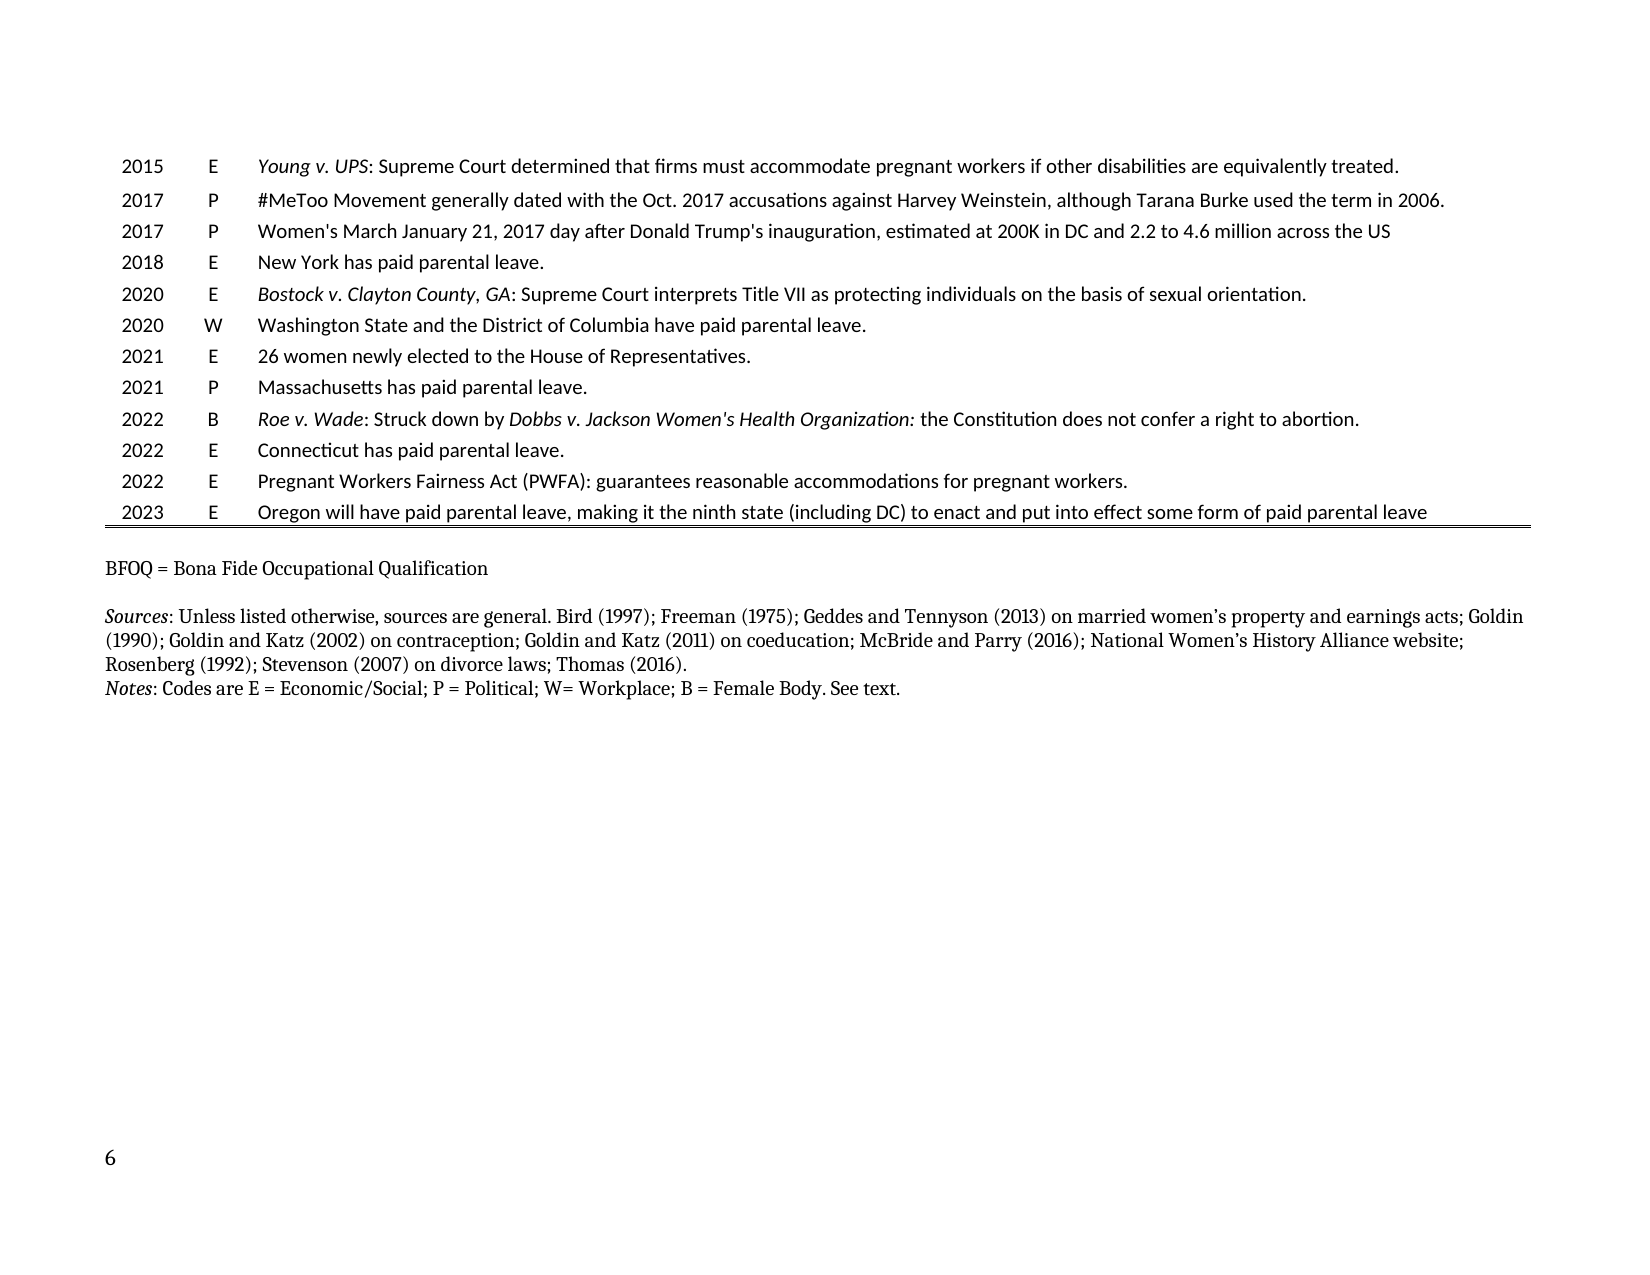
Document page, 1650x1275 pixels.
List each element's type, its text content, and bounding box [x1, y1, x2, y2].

table_cell E [180, 431, 246, 462]
table_cell Connecticut has paid parental leave. [246, 431, 1531, 462]
table_cell Oregon will have paid parental leave, making it the ninth state (including DC) to enact and put into effect some form of paid parental leave [246, 494, 1531, 525]
table_cell 2022 [105, 462, 180, 494]
table_cell B [180, 400, 246, 431]
table_cell 2020 [105, 306, 180, 337]
table_cell Roe v. Wade: Struck down by Dobbs v. Jackson Women's Health Organization: the Constitution does not confer a right to abortion. [246, 400, 1531, 431]
table_cell P [180, 369, 246, 400]
table_cell E [180, 275, 246, 306]
table_cell 2022 [105, 400, 180, 431]
table_cell New York has paid parental leave. [246, 244, 1531, 275]
text BFOQ = Bona Fide Occupational Qualification [105, 557, 1545, 581]
table_cell 2020 [105, 275, 180, 306]
table_cell P [180, 213, 246, 244]
table_cell 2021 [105, 337, 180, 369]
table_cell #MeToo Movement generally dated with the Oct. 2017 accusations against Harvey Weinstein, although Tarana Burke used the term in 2006. [246, 181, 1531, 212]
table_cell E [180, 150, 246, 181]
table_cell Washington State and the District of Columbia have paid parental leave. [246, 306, 1531, 337]
text Notes: Codes are E = Economic/Social; P = Political; W= Workplace; B = Female Body. See text. [105, 677, 1545, 701]
table_cell Bostock v. Clayton County, GA: Supreme Court interprets Title VII as protecting individuals on the basis of sexual orientation. [246, 275, 1531, 306]
table_cell E [180, 494, 246, 525]
table_cell Young v. UPS: Supreme Court determined that firms must accommodate pregnant workers if other disabilities are equivalently treated. [246, 150, 1531, 181]
table_cell 2022 [105, 431, 180, 462]
text Sources: Unless listed otherwise, sources are general. Bird (1997); Freeman (1975); Geddes and Tennyson (2013) on married women’s property and earnings acts; Goldin (1990); Goldin and Katz (2002) on contraception; Goldin and Katz (2011) on coeducation; McBride and Parry (2016); National Women’s History Alliance website; Rosenberg (1992); Stevenson (2007) on divorce laws; Thomas (2016). [105, 605, 1545, 677]
table_cell 2021 [105, 369, 180, 400]
table_cell 2015 [105, 150, 180, 181]
table_cell 2023 [105, 494, 180, 525]
table_cell 2018 [105, 244, 180, 275]
table_cell E [180, 337, 246, 369]
table_cell Women's March January 21, 2017 day after Donald Trump's inauguration, estimated at 200K in DC and 2.2 to 4.6 million across the US [246, 213, 1531, 244]
table_cell W [180, 306, 246, 337]
table_cell P [180, 181, 246, 212]
table_cell 26 women newly elected to the House of Representatives. [246, 337, 1531, 369]
table_cell E [180, 462, 246, 494]
table_cell Massachusetts has paid parental leave. [246, 369, 1531, 400]
table_cell E [180, 244, 246, 275]
table_cell 2017 [105, 181, 180, 212]
table_cell Pregnant Workers Fairness Act (PWFA): guarantees reasonable accommodations for pregnant workers. [246, 462, 1531, 494]
table_cell 2017 [105, 213, 180, 244]
